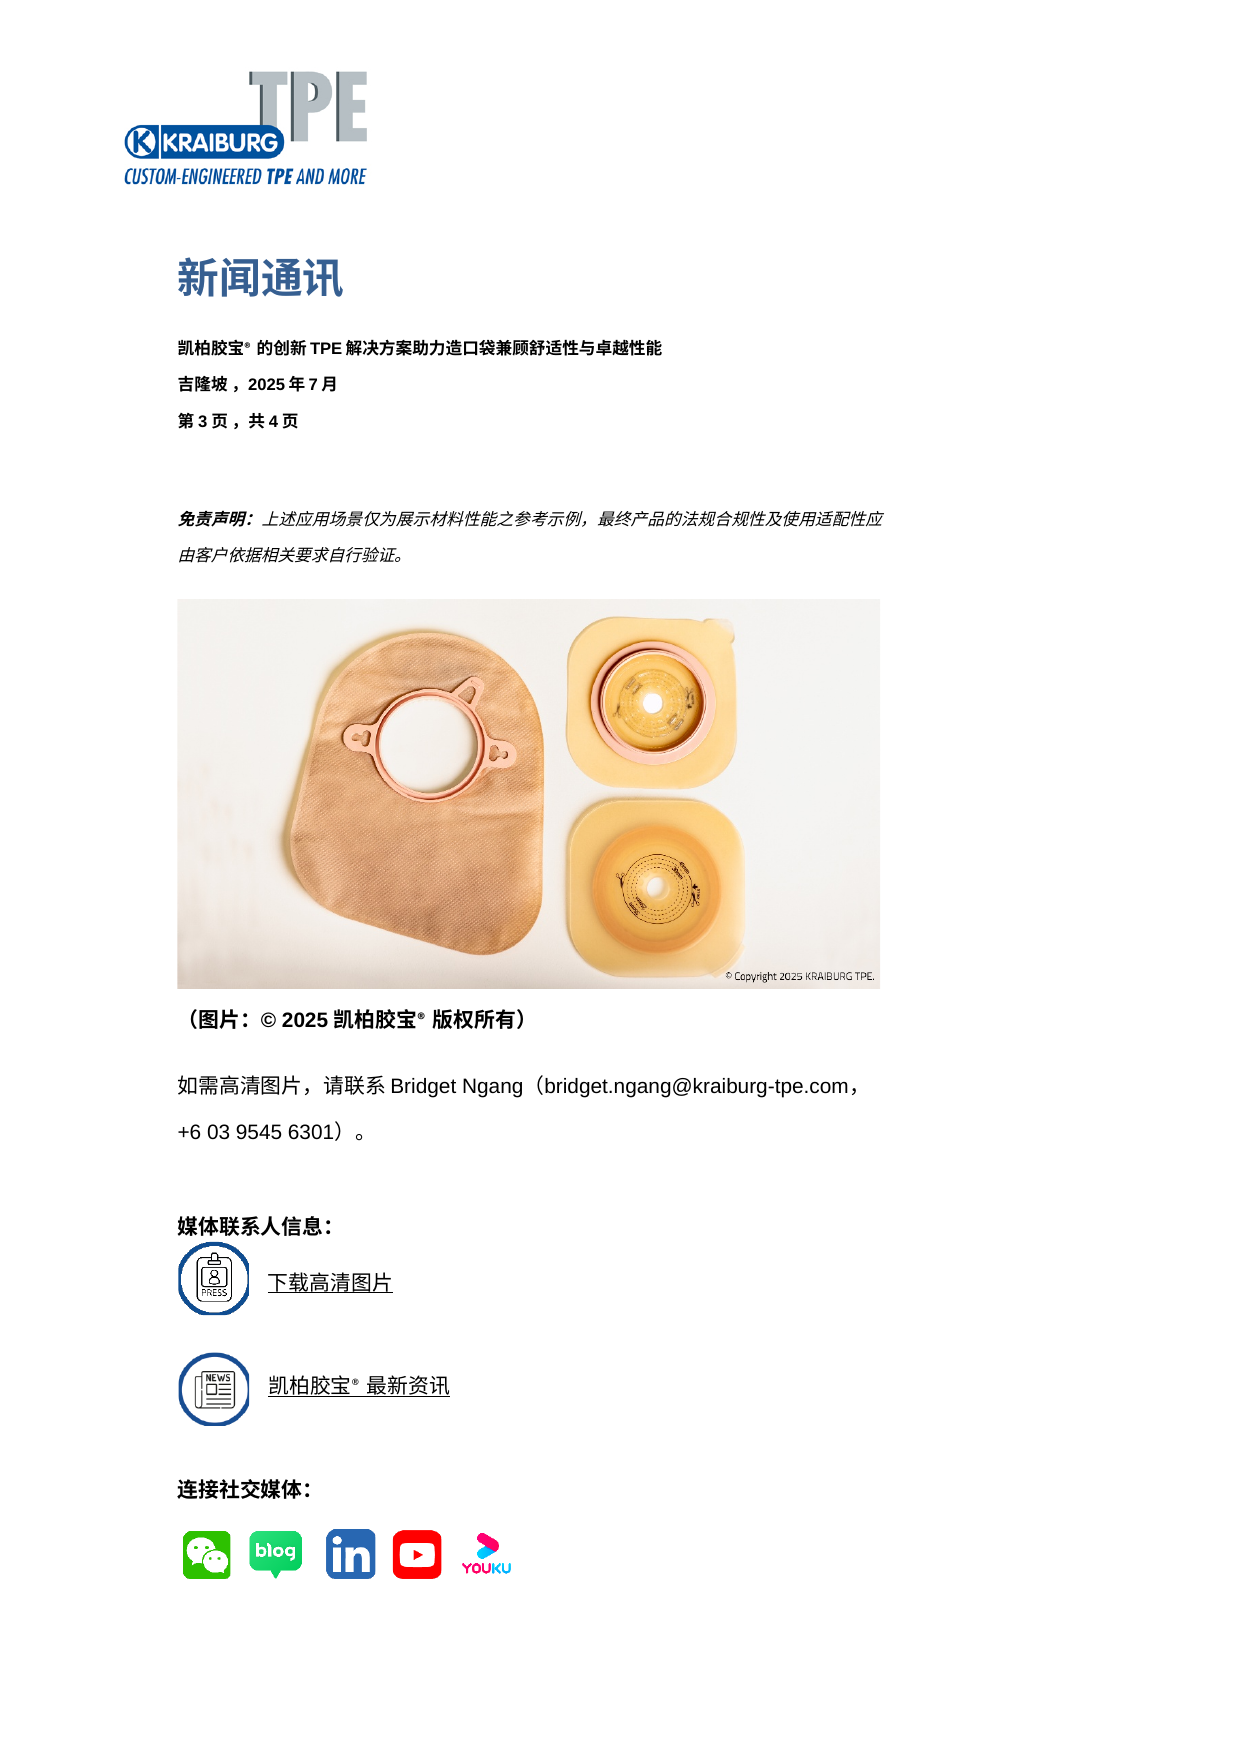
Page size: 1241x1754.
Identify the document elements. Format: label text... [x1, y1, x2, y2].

text 连接社交媒体： [177, 1473, 886, 1504]
text 凯柏胶宝® 最新资讯 [249, 1370, 886, 1400]
picture [112, 55, 379, 200]
picture [177, 1352, 249, 1425]
text 免责声明：上述应用场景仅为展示材料性能之参考示例，最终产品的法规合规性及使用适配性应由客户依据相关要求自行验证。 [177, 506, 886, 566]
picture [176, 1241, 249, 1314]
text 如需高清图片，请联系 Bridget Ngang（bridget.ngang@kraiburg-tpe.com，+6 03 9545 6301）。 [177, 1070, 886, 1145]
picture [392, 1530, 442, 1579]
picture [326, 1529, 376, 1579]
text 媒体联系人信息： [177, 1210, 886, 1241]
picture [247, 1531, 303, 1579]
text 下载高清图片 [249, 1266, 886, 1296]
picture [177, 599, 881, 989]
picture [183, 1531, 231, 1579]
picture [453, 1529, 519, 1579]
